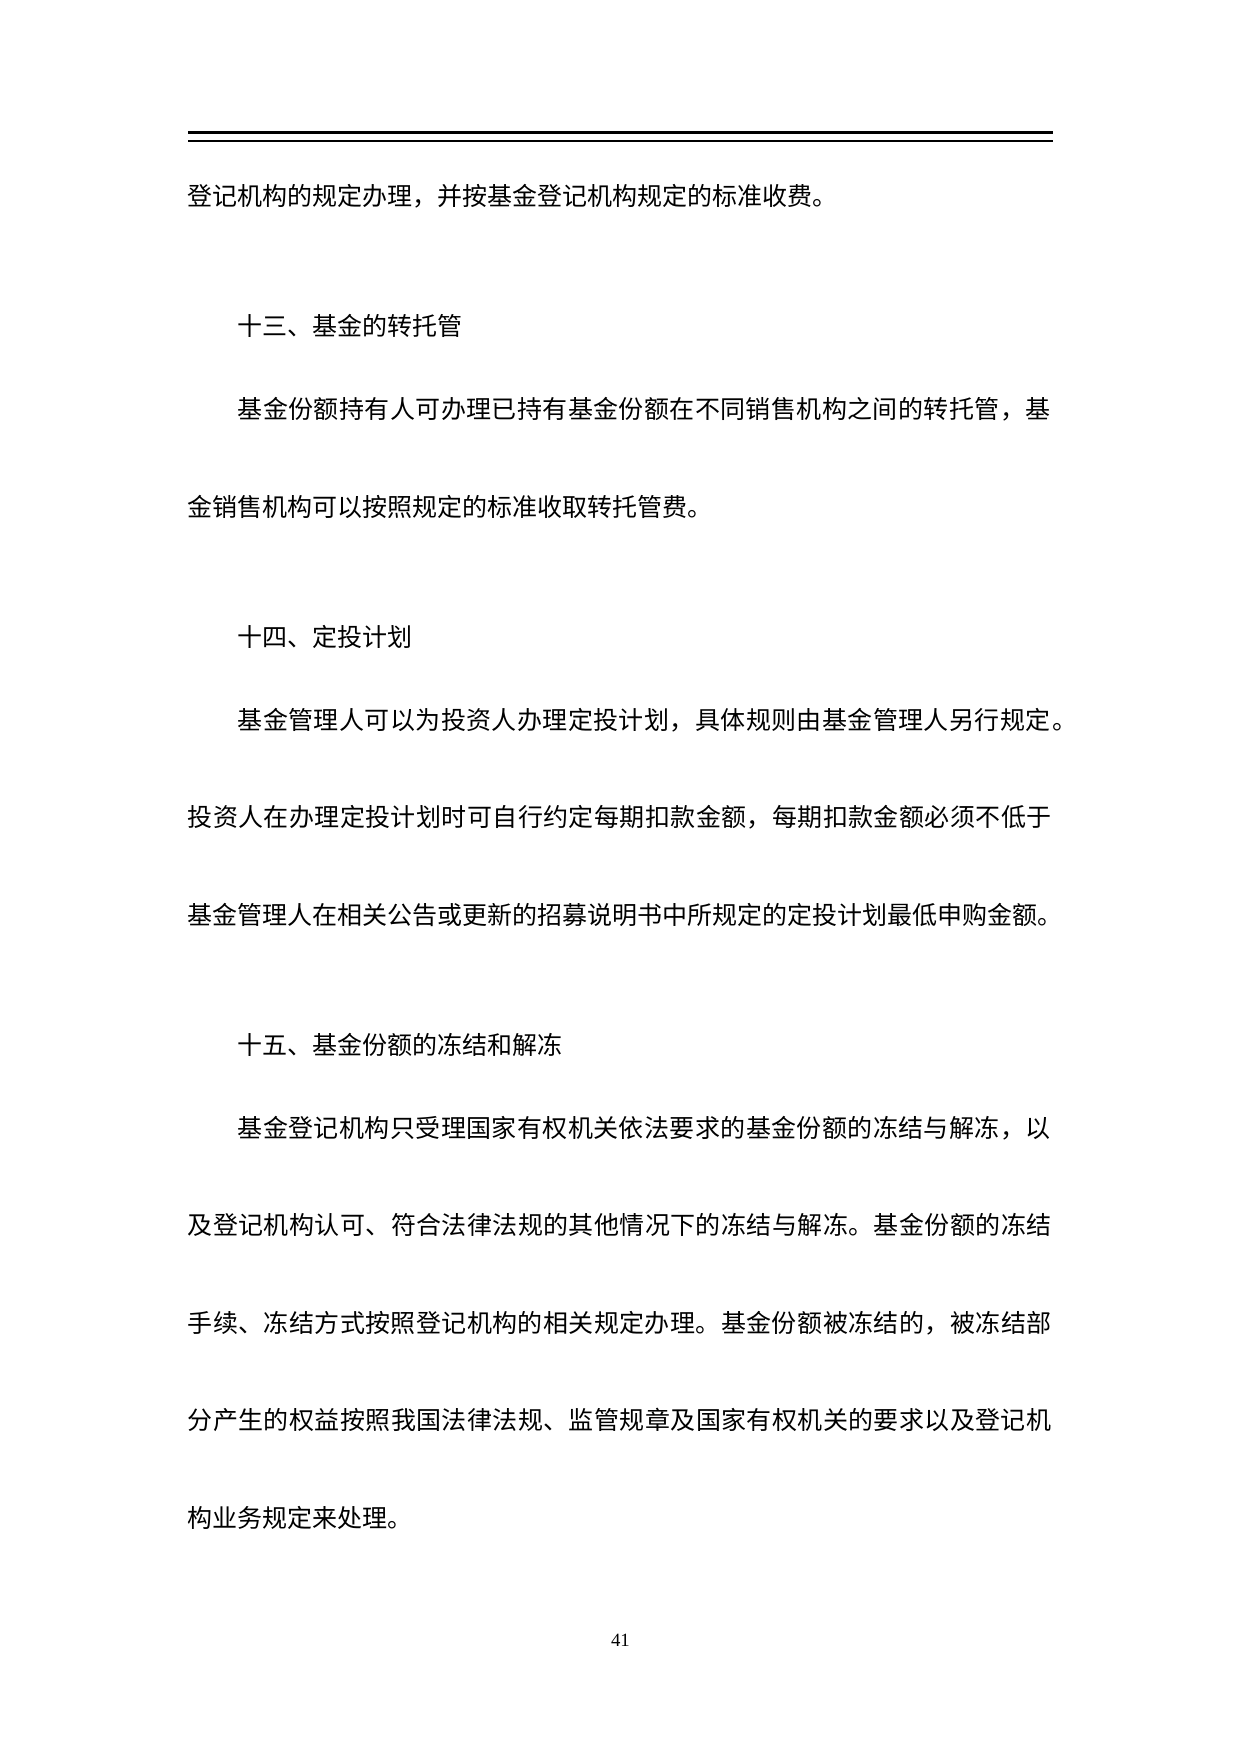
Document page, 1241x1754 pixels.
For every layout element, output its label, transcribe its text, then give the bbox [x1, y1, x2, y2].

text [187, 162, 1053, 227]
text 十五、基金份额的冻结和解冻 [187, 1011, 1053, 1076]
text 基金登记机构只受理国家有权机关依法要求的基金份额的冻结与解冻，以及登记机构认可、符合法律法规的其他情况下的冻结与解冻。基金份额的冻结手续、冻结方式按照登记机构的相关规定办理。基金份额被冻结的，被冻结部分产生的权益按照我国法律法规、监管规章及国家有权机关的要求以及登记机构业务规定来处理。 [187, 1094, 1053, 1549]
text 基金份额持有人可办理已持有基金份额在不同销售机构之间的转托管，基金销售机构可以按照规定的标准收取转托管费。 [187, 375, 1053, 538]
text 十四、定投计划 [187, 603, 1053, 668]
text 基金管理人可以为投资人办理定投计划，具体规则由基金管理人另行规定。投资人在办理定投计划时可自行约定每期扣款金额，每期扣款金额必须不低于基金管理人在相关公告或更新的招募说明书中所规定的定投计划最低申购金额。 [187, 686, 1053, 946]
text 十三、基金的转托管 [187, 292, 1053, 357]
